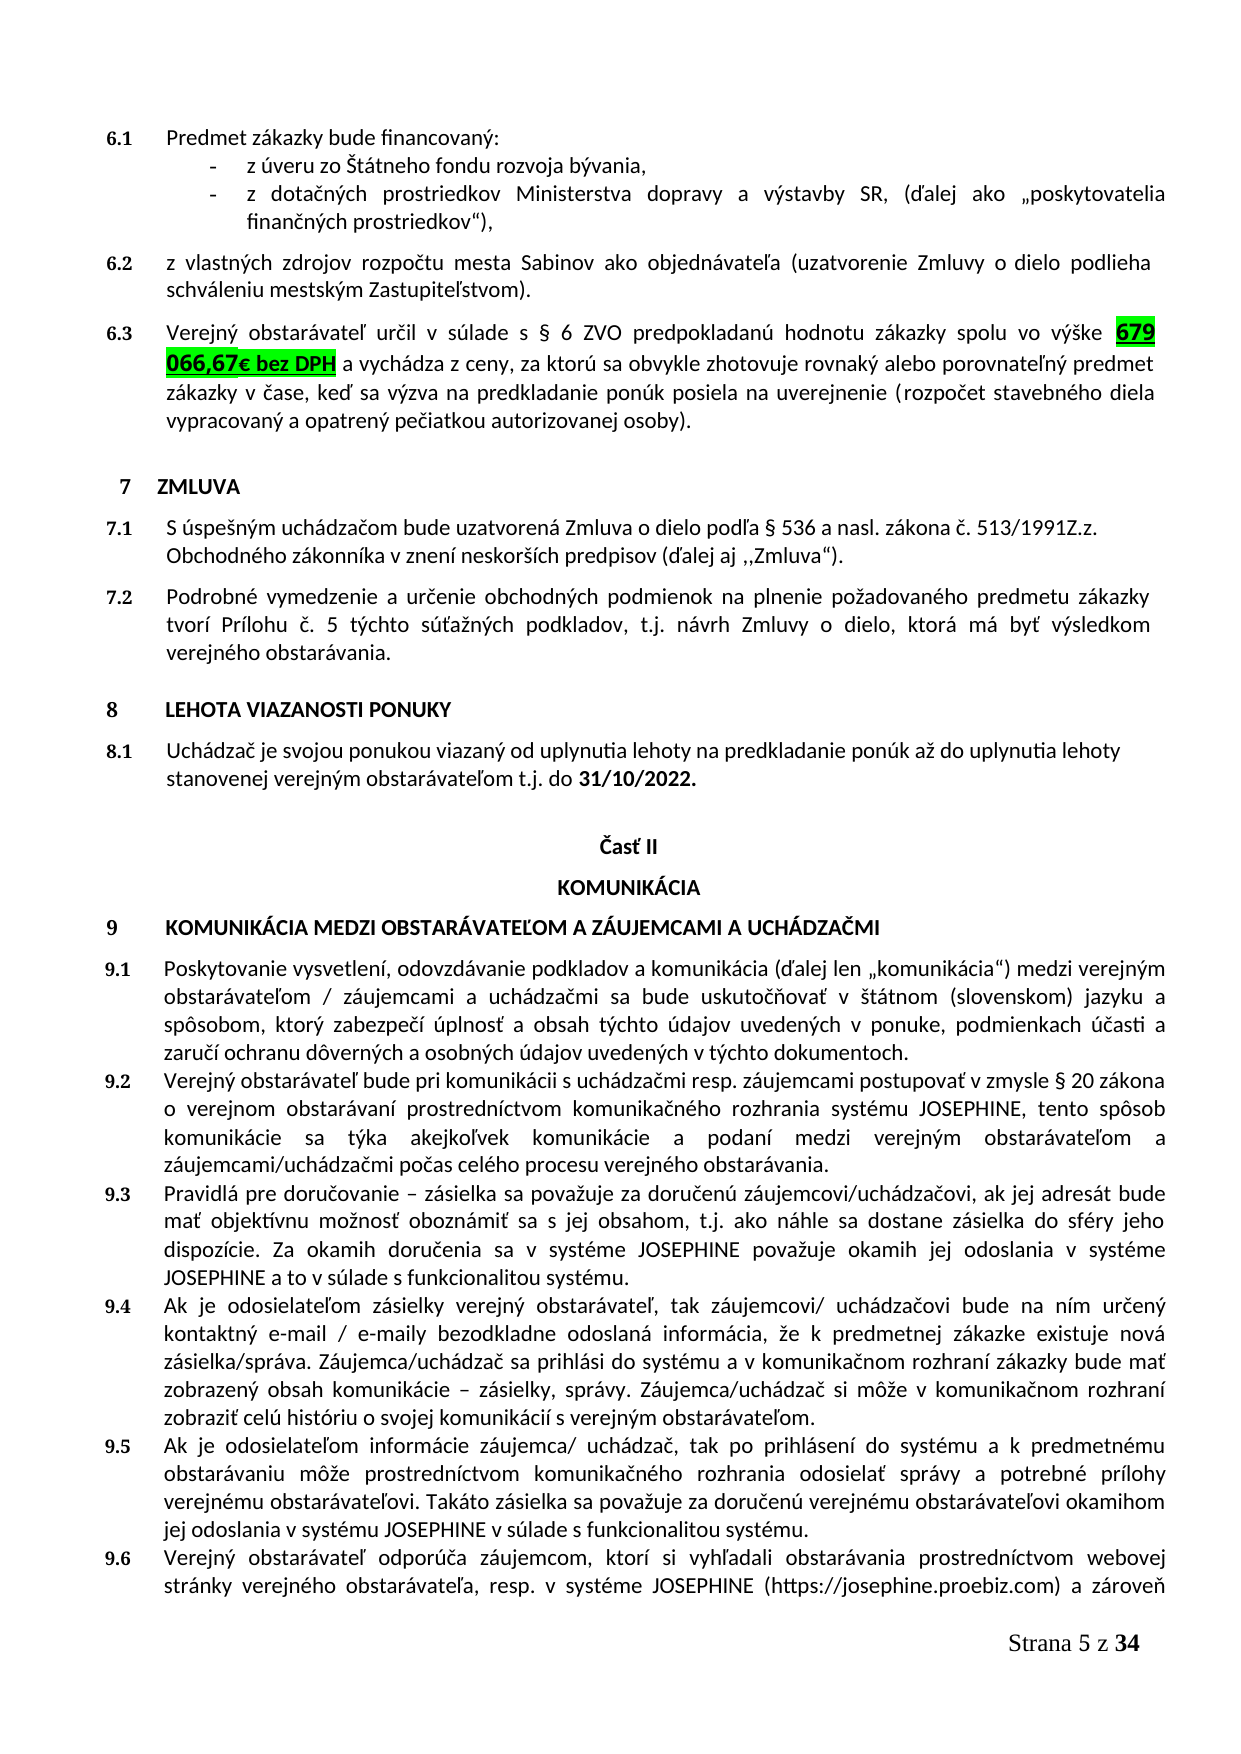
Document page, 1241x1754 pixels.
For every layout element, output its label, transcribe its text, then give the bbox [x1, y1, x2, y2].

list Ak je odosielateľom informácie záujemca/ uchádzač, tak po prihlásení do systému a k predmetnému obstarávaniu môže prostredníctvom komunikačného rozhrania odosielať správy a potrebné prílohy verejnému obstarávateľovi. Takáto zásielka sa považuje za doručenú verejnému obstarávateľovi okamihom jej odoslania v systému JOSEPHINE v súlade s funkcionalitou systému. [104, 1431, 1167, 1543]
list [104, 1543, 1167, 1599]
list Podrobné vymedzenie a určenie obchodných podmienok na plnenie požadovaného predmetu zákazky tvorí Prílohu č. 5 týchto súťažných podkladov, t.j. návrh Zmluvy o dielo, ktorá má byť výsledkom verejného obstarávania. [106, 582, 1152, 666]
list LEHOTA VIAZANOSTI PONUKY [106, 695, 1167, 723]
list z dotačných prostriedkov Ministerstva dopravy a výstavby SR, (ďalej ako „poskytovatelia finančných prostriedkov“), [209, 179, 1167, 235]
list ZMLUVA [119, 472, 1167, 501]
list z vlastných zdrojov rozpočtu mesta Sabinov ako objednávateľa (uzatvorenie Zmluvy o dielo podlieha schváleniu mestským Zastupiteľstvom). [106, 248, 1151, 304]
list Verejný obstarávateľ určil v súlade s § 6 ZVO predpokladanú hodnotu zákazky spolu vo výške 679 066,67€ bez DPH a vychádza z ceny, za ktorú sa obvykle zhotovuje rovnaký alebo porovnateľný predmet zákazky v čase, keď sa výzva na predkladanie ponúk posiela na uverejnenie (rozpočet stavebného diela vypracovaný a opatrený pečiatkou autorizovanej osoby). [106, 316, 1155, 434]
list z úveru zo Štátneho fondu rozvoja bývania, [209, 151, 1167, 179]
list Predmet zákazky bude financovaný: [106, 123, 1155, 151]
subtitle KOMUNIKÁCIA [209, 873, 1049, 901]
text Časť II [209, 832, 1048, 860]
list S úspešným uchádzačom bude uzatvorená Zmluva o dielo podľa § 536 a nasl. zákona č. 513/1991Z.z. Obchodného zákonníka v znení neskorších predpisov (ďalej aj ,,Zmluva“). [106, 513, 1151, 569]
list Uchádzač je svojou ponukou viazaný od uplynutia lehoty na predkladanie ponúk až do uplynutia lehoty stanovenej verejným obstarávateľom t.j. do 31/10/2022. [106, 736, 1150, 792]
list Pravidlá pre doručovanie – zásielka sa považuje za doručenú záujemcovi/uchádzačovi, ak jej adresát bude mať objektívnu možnosť oboznámiť sa s jej obsahom, t.j. ako náhle sa dostane zásielka do sféry jeho dispozície. Za okamih doručenia sa v systéme JOSEPHINE považuje okamih jej odoslania v systéme JOSEPHINE a to v súlade s funkcionalitou systému. [104, 1179, 1167, 1291]
list Ak je odosielateľom zásielky verejný obstarávateľ, tak záujemcovi/ uchádzačovi bude na ním určený kontaktný e-mail / e-maily bezodkladne odoslaná informácia, že k predmetnej zákazke existuje nová zásielka/správa. Záujemca/uchádzač sa prihlási do systému a v komunikačnom rozhraní zákazky bude mať zobrazený obsah komunikácie – zásielky, správy. Záujemca/uchádzač si môže v komunikačnom rozhraní zobraziť celú históriu o svojej komunikácií s verejným obstarávateľom. [104, 1291, 1167, 1431]
list KOMUNIKÁCIA MEDZI OBSTARÁVATEĽOM A ZÁUJEMCAMI A UCHÁDZAČMI [106, 913, 1167, 942]
list Verejný obstarávateľ bude pri komunikácii s uchádzačmi resp. záujemcami postupovať v zmysle § 20 zákona o verejnom obstarávaní prostredníctvom komunikačného rozhrania systému JOSEPHINE, tento spôsob komunikácie sa týka akejkoľvek komunikácie a podaní medzi verejným obstarávateľom a záujemcami/uchádzačmi počas celého procesu verejného obstarávania. [104, 1067, 1167, 1179]
list Poskytovanie vysvetlení, odovzdávanie podkladov a komunikácia (ďalej len „komunikácia“) medzi verejným obstarávateľom / záujemcami a uchádzačmi sa bude uskutočňovať v štátnom (slovenskom) jazyku a spôsobom, ktorý zabezpečí úplnosť a obsah týchto údajov uvedených v ponuke, podmienkach účasti a zaručí ochranu dôverných a osobných údajov uvedených v týchto dokumentoch. [104, 954, 1167, 1067]
